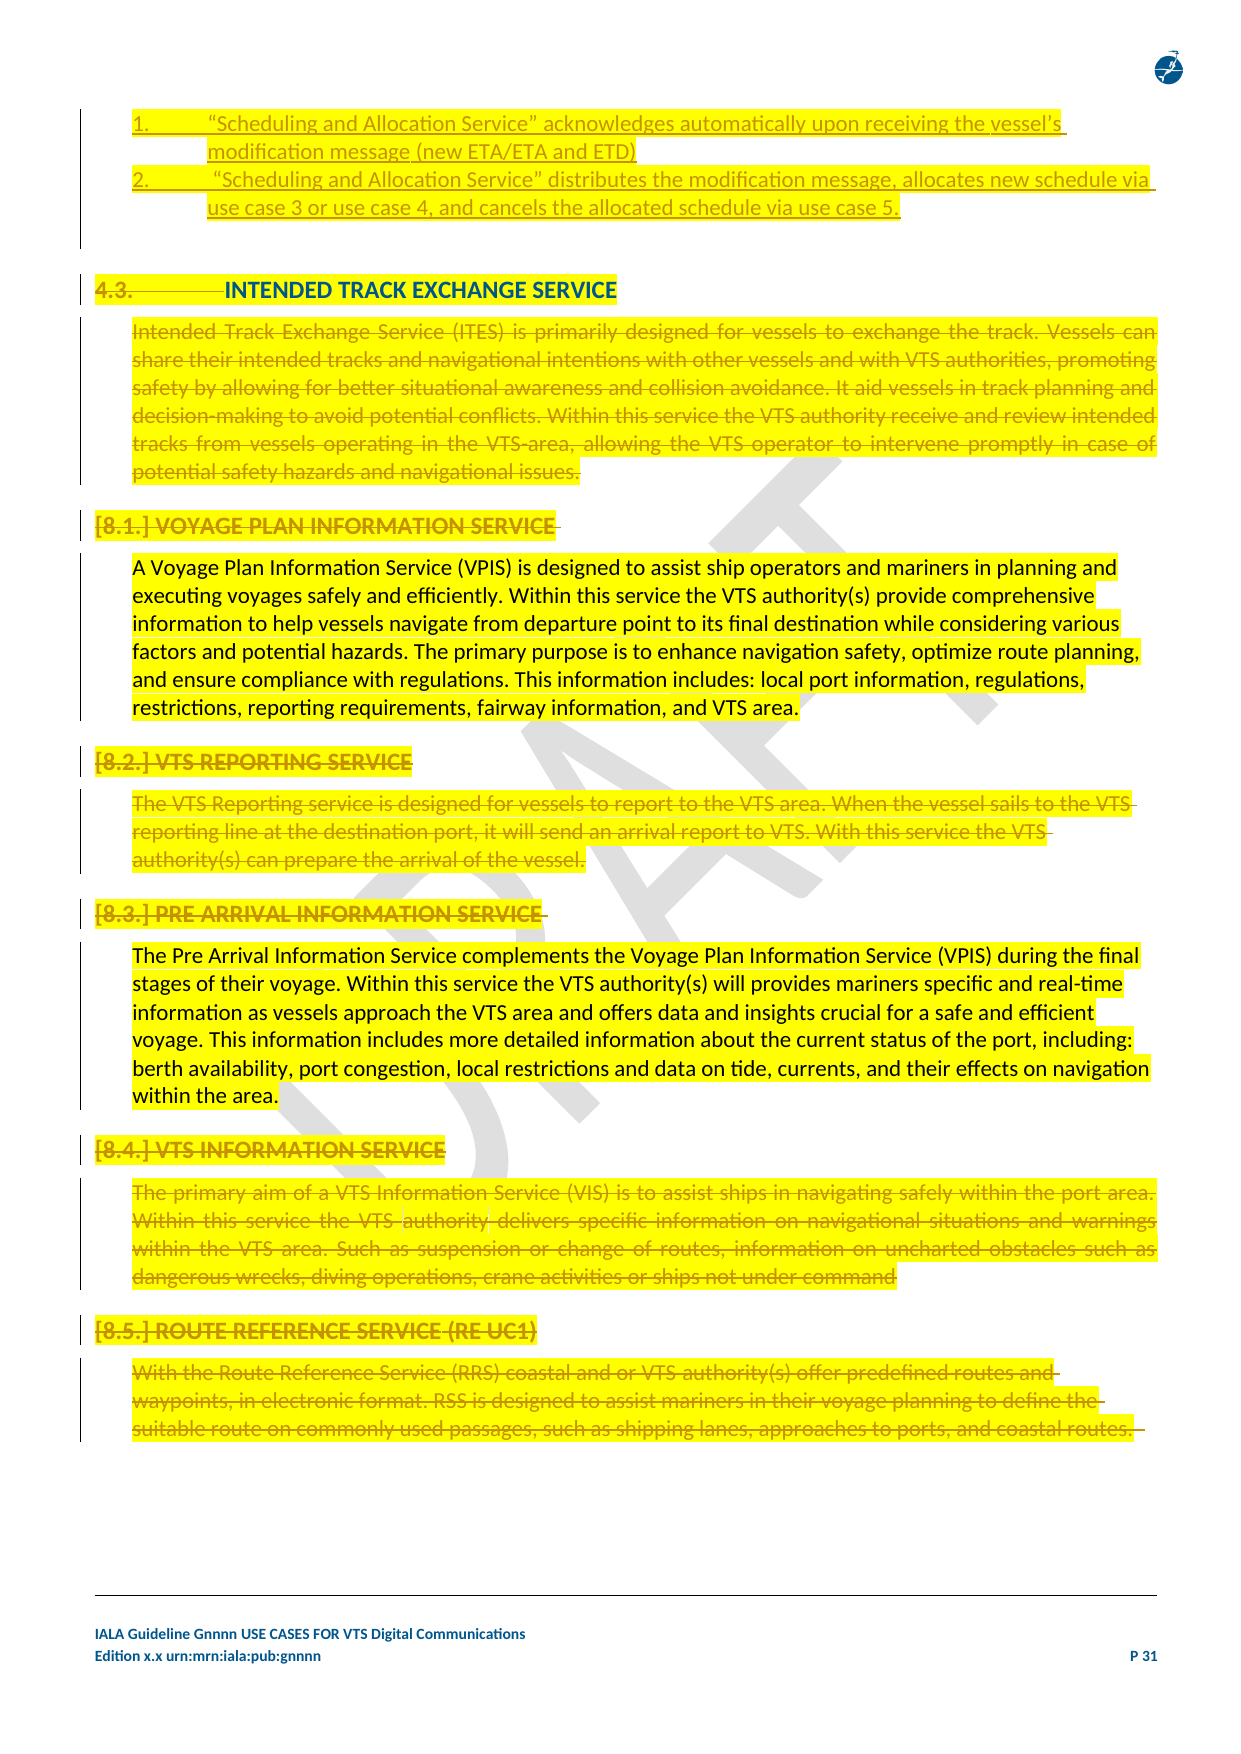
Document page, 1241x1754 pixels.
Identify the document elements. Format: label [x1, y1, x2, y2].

picture [1123, 0, 1241, 119]
